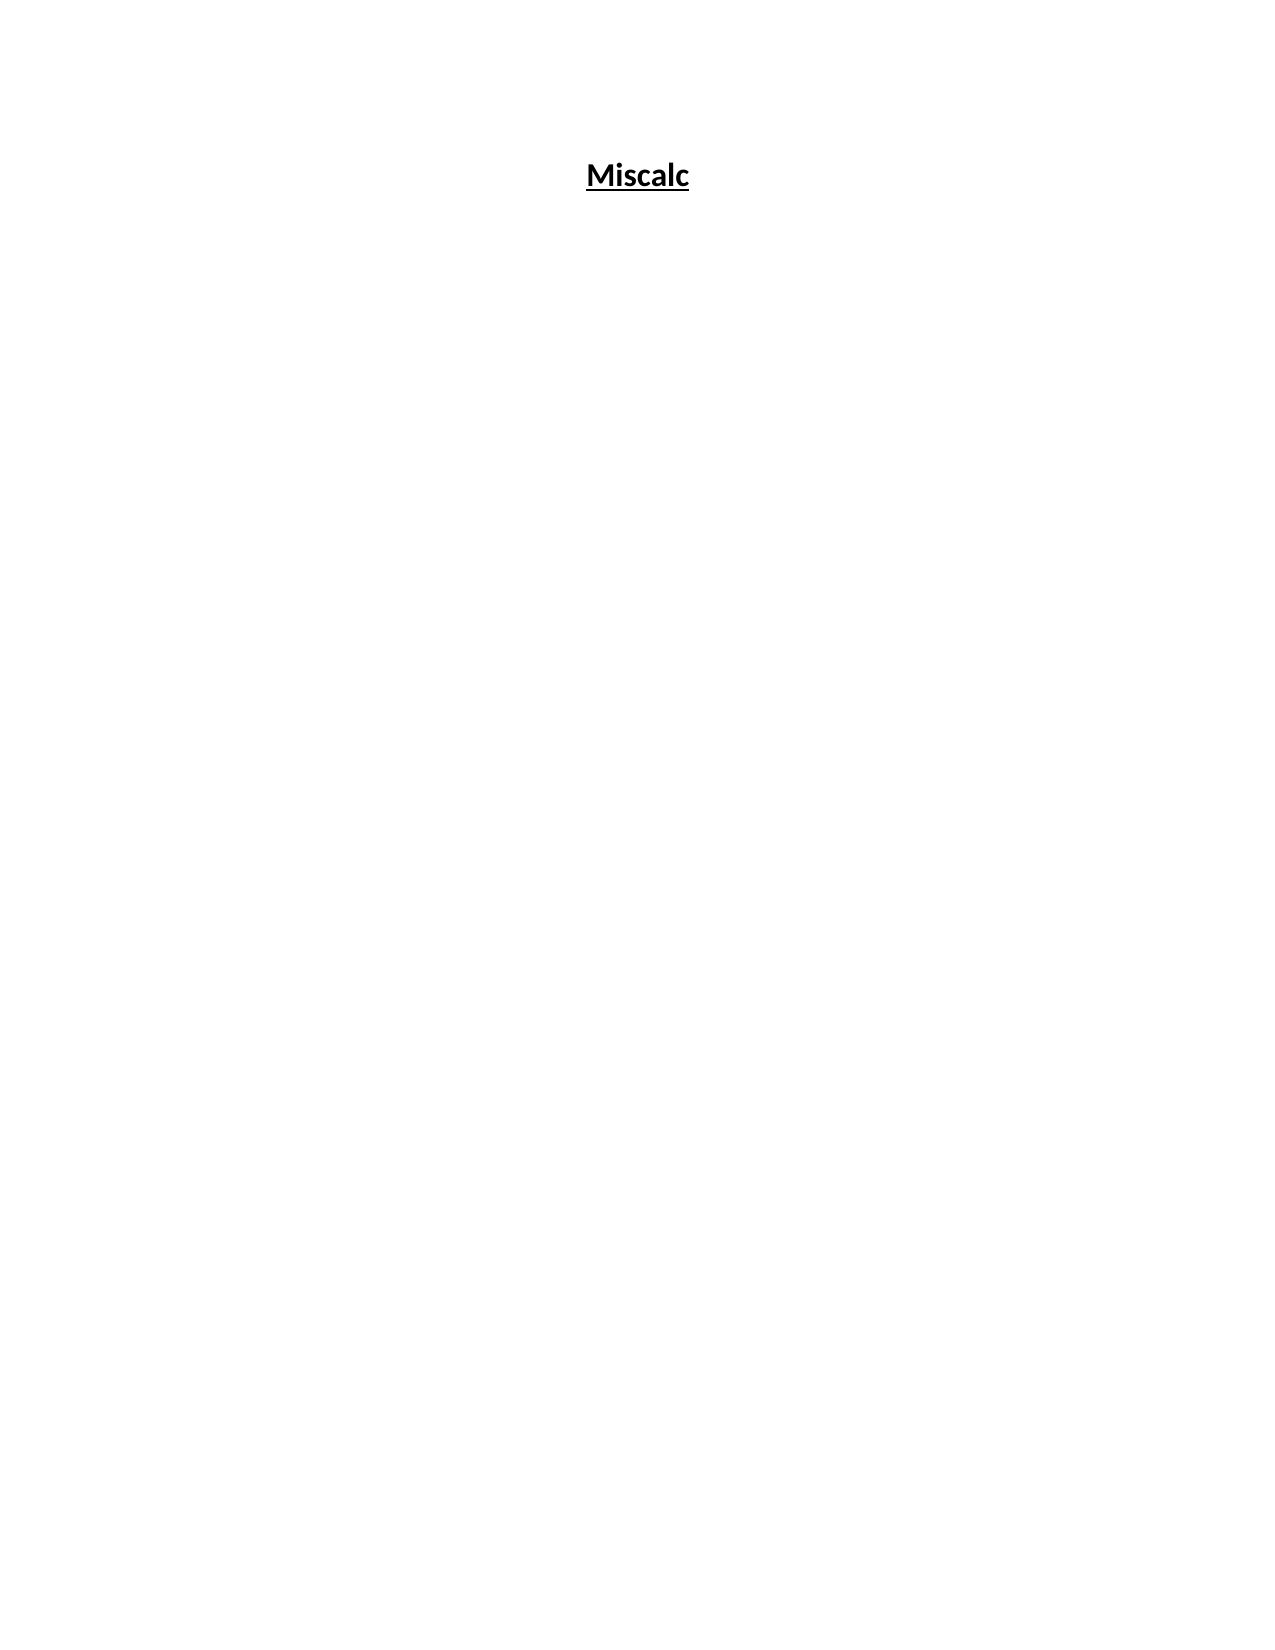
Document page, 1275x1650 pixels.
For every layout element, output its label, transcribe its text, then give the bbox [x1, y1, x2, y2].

subtitle Miscalc [150, 154, 1125, 195]
